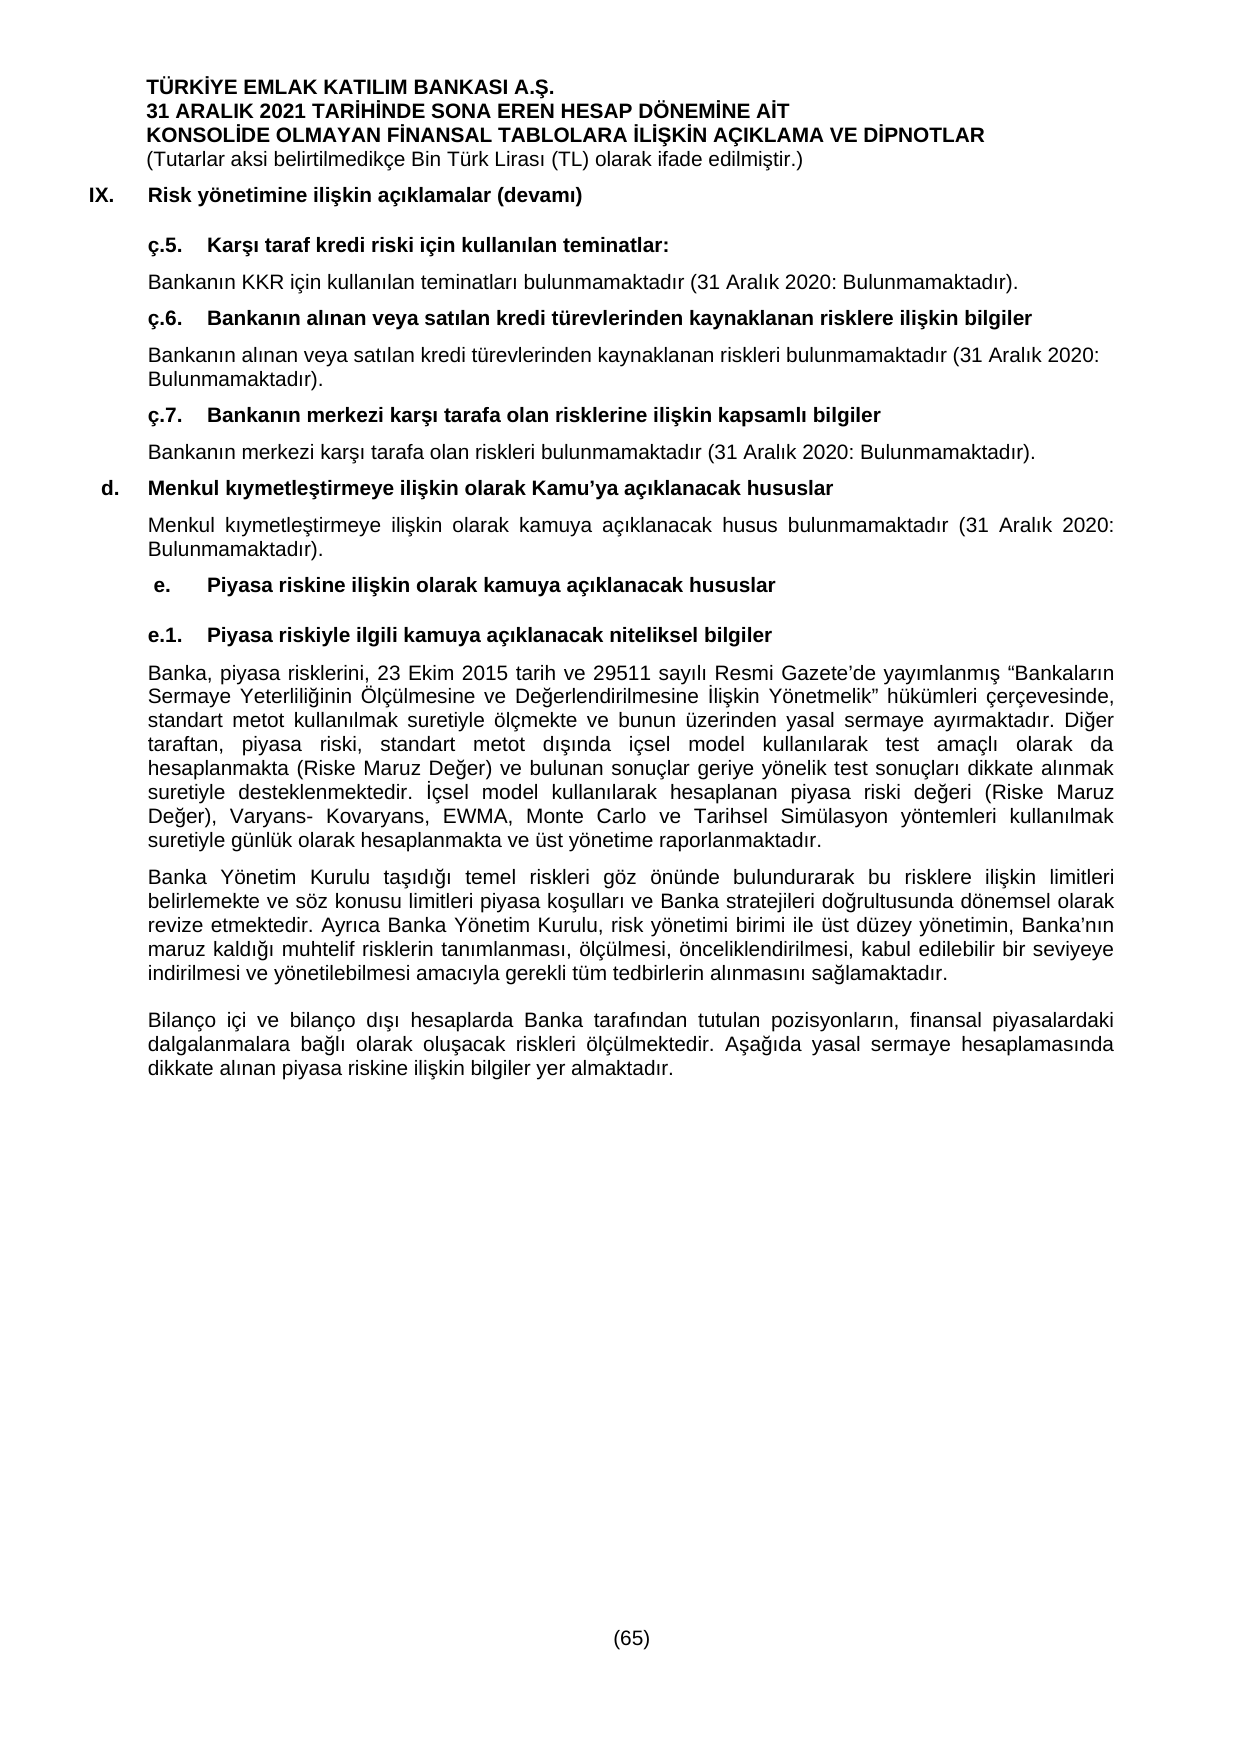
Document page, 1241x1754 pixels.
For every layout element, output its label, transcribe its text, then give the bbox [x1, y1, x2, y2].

text Bankanın alınan veya satılan kredi türevlerinden kaynaklanan riskleri bulunmamaktadır (31 Aralık 2020: Bulunmamaktadır). [148, 343, 1116, 391]
text ç.7. Bankanın merkezi karşı tarafa olan risklerine ilişkin kapsamlı bilgiler [82, 403, 1116, 427]
text Bankanın merkezi karşı tarafa olan riskleri bulunmamaktadır (31 Aralık 2020: Bulunmamaktadır). [148, 439, 1116, 463]
text Banka, piyasa risklerini, 23 Ekim 2015 tarih ve 29511 sayılı Resmi Gazete’de yayımlanmış “Bankaların Sermaye Yeterliliğinin Ölçülmesine ve Değerlendirilmesine İlişkin Yönetmelik” hükümleri çerçevesinde, standart metot kullanılmak suretiyle ölçmekte ve bunun üzerinden yasal sermaye ayırmaktadır. Diğer taraftan, piyasa riski, standart metot dışında içsel model kullanılarak test amaçlı olarak da hesaplanmakta (Riske Maruz Değer) ve bulunan sonuçlar geriye yönelik test sonuçları dikkate alınmak suretiyle desteklenmektedir. İçsel model kullanılarak hesaplanan piyasa riski değeri (Riske Maruz Değer), Varyans- Kovaryans, EWMA, Monte Carlo ve Tarihsel Simülasyon yöntemleri kullanılmak suretiyle günlük olarak hesaplanmakta ve üst yönetime raporlanmaktadır. [148, 660, 1116, 852]
list Menkul kıymetleştirmeye ilişkin olarak Kamu’ya açıklanacak hususlar [101, 476, 1116, 500]
text e. Piyasa riskine ilişkin olarak kamuya açıklanacak hususlar [148, 573, 1116, 598]
text ç.5. Karşı taraf kredi riski için kullanılan teminatlar: [82, 232, 1116, 257]
text IX. Risk yönetimine ilişkin açıklamalar (devamı) [89, 183, 1116, 207]
text e.1. Piyasa riskiyle ilgili kamuya açıklanacak niteliksel bilgiler [91, 623, 1116, 648]
text Banka Yönetim Kurulu taşıdığı temel riskleri göz önünde bulundurarak bu risklere ilişkin limitleri belirlemekte ve söz konusu limitleri piyasa koşulları ve Banka stratejileri doğrultusunda dönemsel olarak revize etmektedir. Ayrıca Banka Yönetim Kurulu, risk yönetimi birimi ile üst düzey yönetimin, Banka’nın maruz kaldığı muhtelif risklerin tanımlanması, ölçülmesi, önceliklendirilmesi, kabul edilebilir bir seviyeye indirilmesi ve yönetilebilmesi amacıyla gerekli tüm tedbirlerin alınmasını sağlamaktadır. [148, 864, 1116, 984]
text Bilanço içi ve bilanço dışı hesaplarda Banka tarafından tutulan pozisyonların, finansal piyasalardaki dalgalanmalara bağlı olarak oluşacak riskleri ölçülmektedir. Aşağıda yasal sermaye hesaplamasında dikkate alınan piyasa riskine ilişkin bilgiler yer almaktadır. [148, 1008, 1116, 1080]
text Menkul kıymetleştirmeye ilişkin olarak kamuya açıklanacak husus bulunmamaktadır (31 Aralık 2020: Bulunmamaktadır). [148, 512, 1116, 560]
text ç.6. Bankanın alınan veya satılan kredi türevlerinden kaynaklanan risklere ilişkin bilgiler [82, 306, 1116, 330]
text Bankanın KKR için kullanılan teminatları bulunmamaktadır (31 Aralık 2020: Bulunmamaktadır). [148, 270, 1116, 294]
